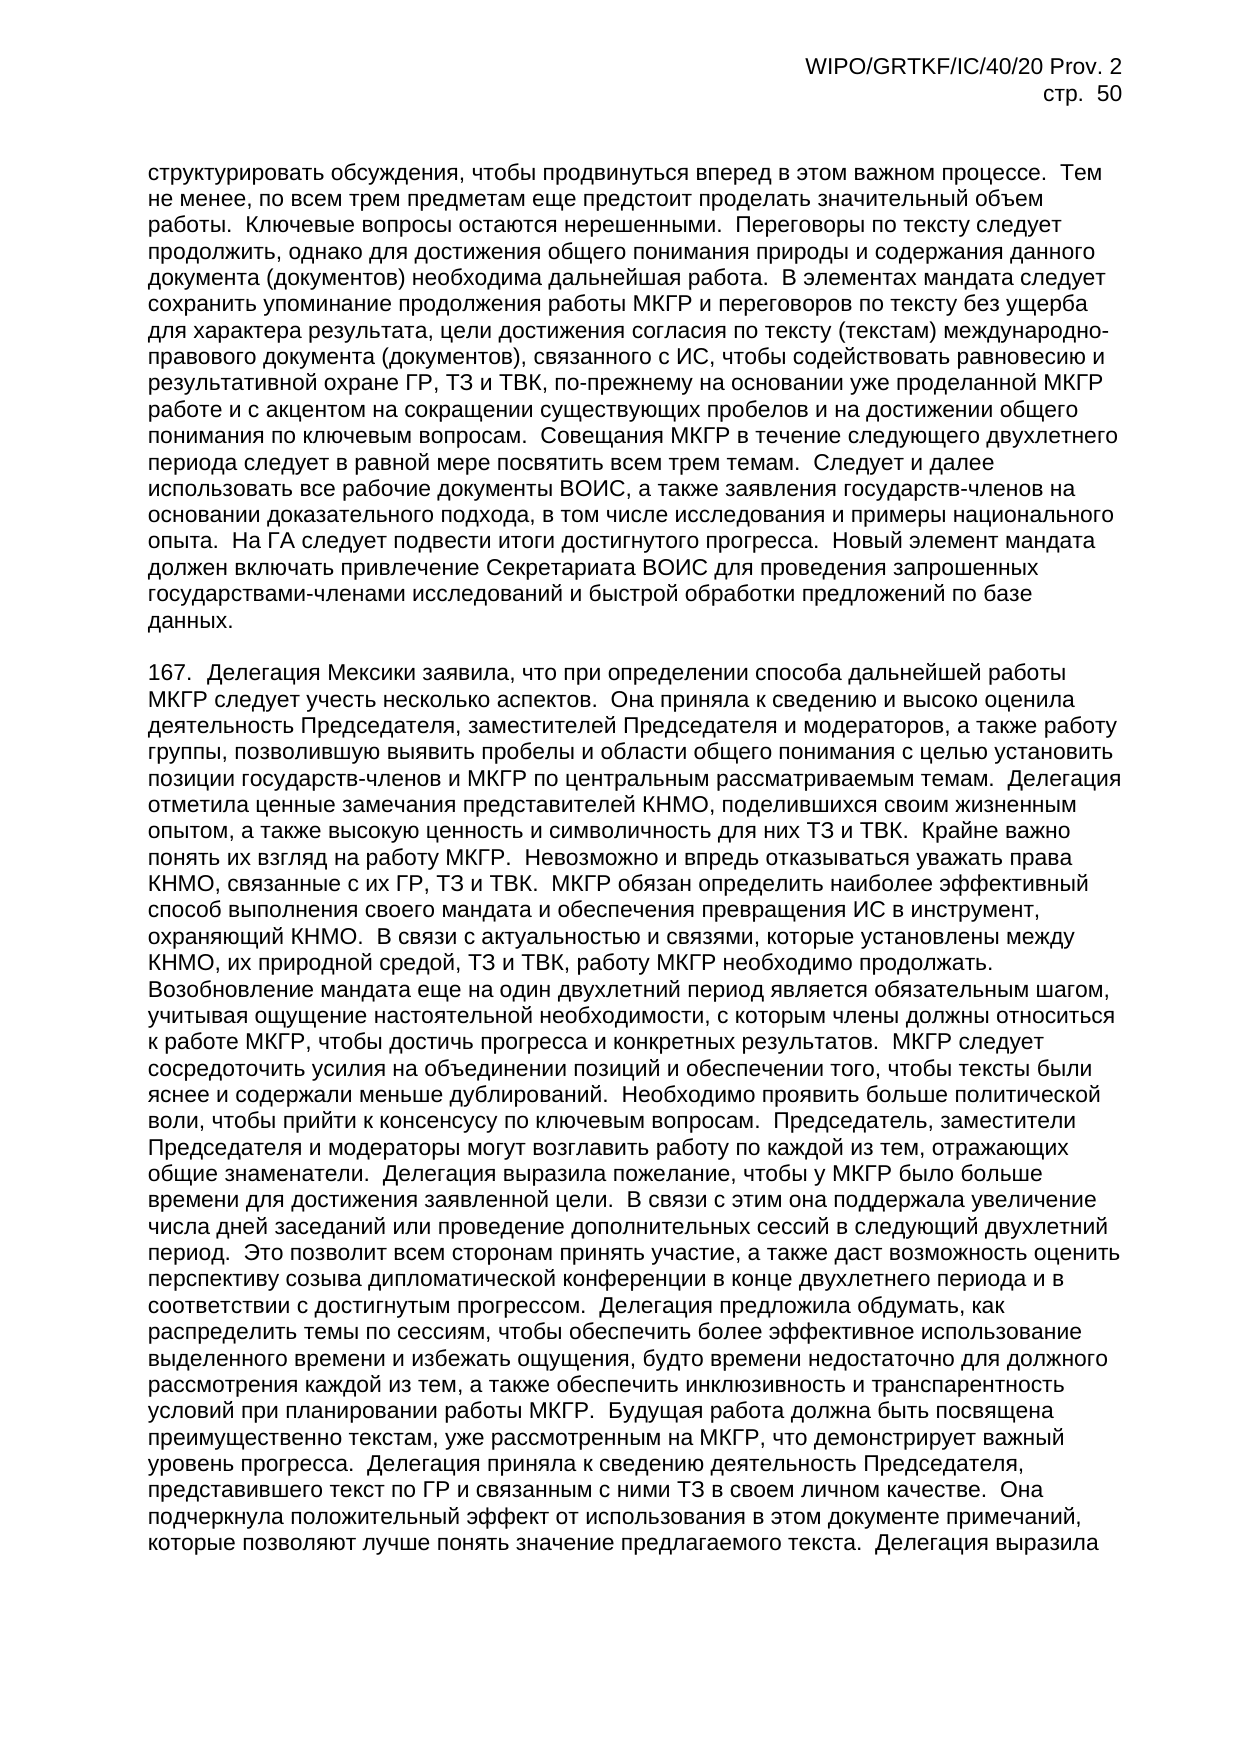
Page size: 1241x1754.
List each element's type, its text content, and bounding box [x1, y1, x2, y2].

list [148, 158, 1122, 633]
